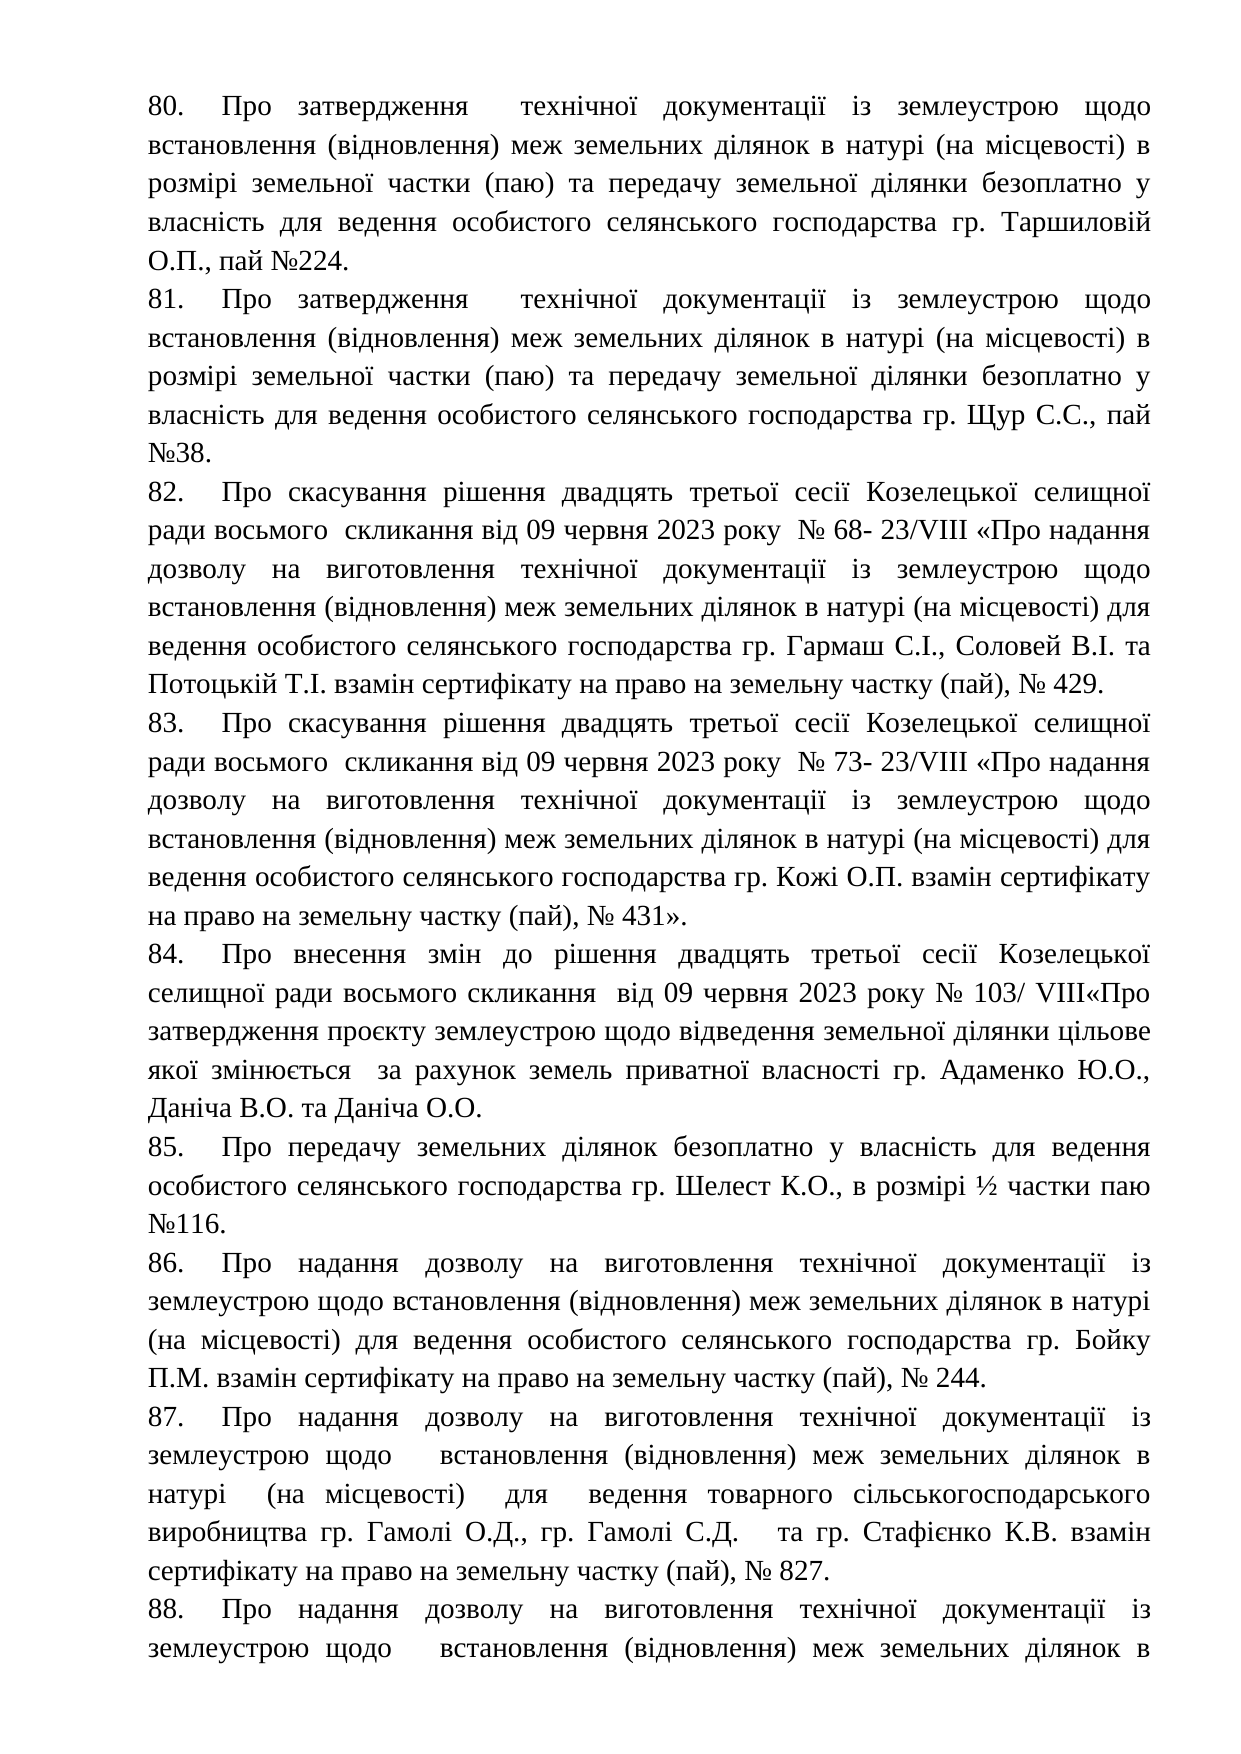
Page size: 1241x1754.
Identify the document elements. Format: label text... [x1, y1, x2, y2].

list Про надання дозволу на виготовлення технічної документації із землеустрою щодо встановлення (відновлення) меж земельних ділянок в натурі (на місцевості) для ведення особистого селянського господарства гр. Бойку П.М. взамін сертифікату на право на земельну частку (пай), № 244. [148, 1245, 1152, 1394]
list Про скасування рішення двадцять третьої сесії Козелецької селищної ради восьмого скликання від 09 червня 2023 року № 68- 23/VІІІ «Про надання дозволу на виготовлення технічної документації із землеустрою щодо встановлення (відновлення) меж земельних ділянок в натурі (на місцевості) для ведення особистого селянського господарства гр. Гармаш С.І., Соловей В.І. та Потоцькій Т.І. взамін сертифікату на право на земельну частку (пай), № 429. [148, 474, 1152, 700]
list Про затвердження технічної документації із землеустрою щодо встановлення (відновлення) меж земельних ділянок в натурі (на місцевості) в розмірі земельної частки (паю) та передачу земельної ділянки безоплатно у власність для ведення особистого селянського господарства гр. Щур С.С., пай №38. [148, 281, 1152, 469]
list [148, 1592, 1152, 1664]
list Про передачу земельних ділянок безоплатно у власність для ведення особистого селянського господарства гр. Шелест К.О., в розмірі ½ частки паю №116. [148, 1129, 1152, 1240]
list Про затвердження технічної документації із землеустрою щодо встановлення (відновлення) меж земельних ділянок в натурі (на місцевості) в розмірі земельної частки (паю) та передачу земельної ділянки безоплатно у власність для ведення особистого селянського господарства гр. Таршиловій О.П., пай №224. [148, 88, 1152, 276]
list Про внесення змін до рішення двадцять третьої сесії Козелецької селищної ради восьмого скликання від 09 червня 2023 року № 103/ VIII«Про затвердження проєкту землеустрою щодо відведення земельної ділянки цільове якої змінюється за рахунок земель приватної власності гр. Адаменко Ю.О., Даніча В.О. та Даніча О.О. [148, 936, 1152, 1124]
list Про надання дозволу на виготовлення технічної документації із землеустрою щодо встановлення (відновлення) меж земельних ділянок в натурі (на місцевості) для ведення товарного сільськогосподарського виробництва гр. Гамолі О.Д., гр. Гамолі С.Д. та гр. Стафієнко К.В. взамін сертифікату на право на земельну частку (пай), № 827. [148, 1399, 1152, 1587]
list Про скасування рішення двадцять третьої сесії Козелецької селищної ради восьмого скликання від 09 червня 2023 року № 73- 23/VІІІ «Про надання дозволу на виготовлення технічної документації із землеустрою щодо встановлення (відновлення) меж земельних ділянок в натурі (на місцевості) для ведення особистого селянського господарства гр. Кожі О.П. взамін сертифікату на право на земельну частку (пай), № 431». [148, 705, 1152, 931]
